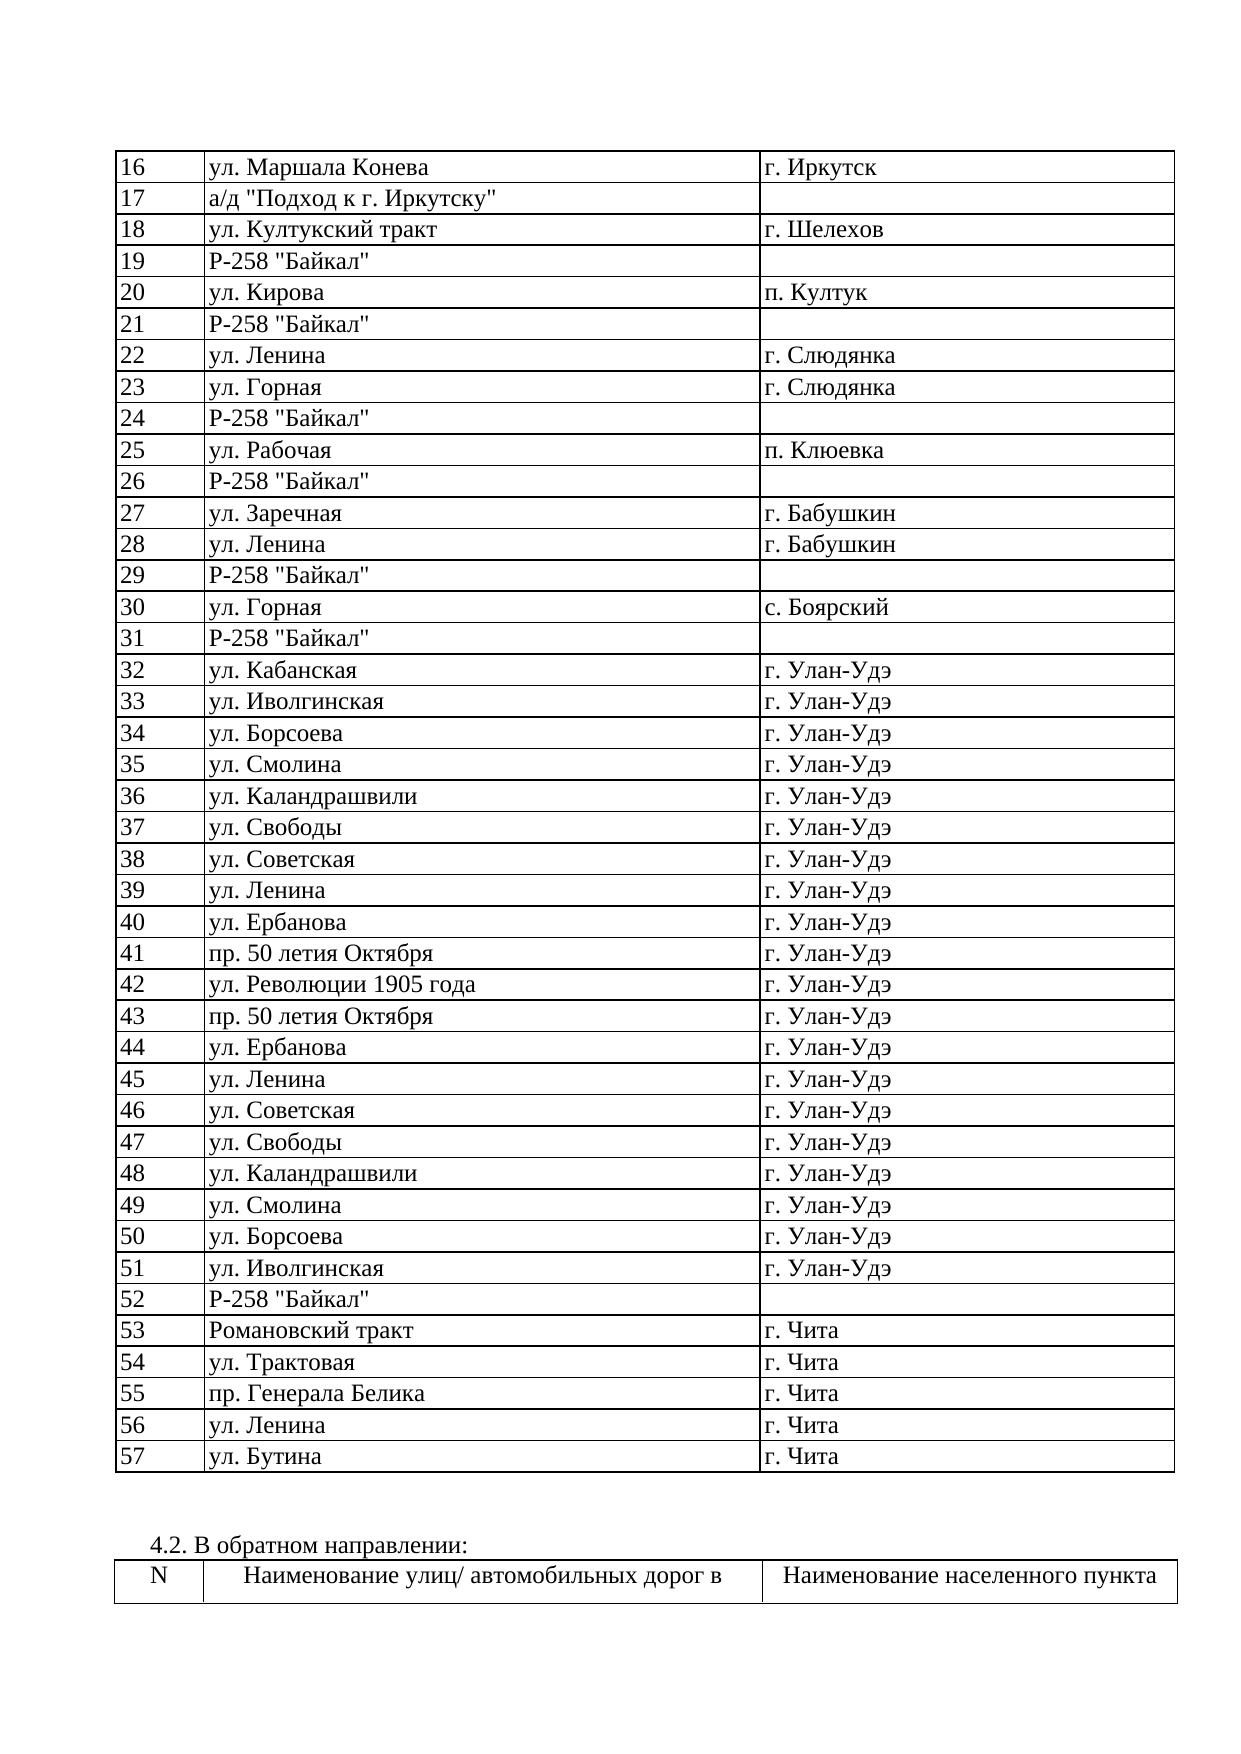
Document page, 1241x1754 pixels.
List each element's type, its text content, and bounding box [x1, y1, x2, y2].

table_cell г. Слюдянка [761, 372, 1174, 402]
table_cell Р-258 "Байкал" [205, 623, 759, 653]
table_cell ул. Ербанова [205, 1032, 759, 1062]
table_cell г. Иркутск [761, 152, 1174, 181]
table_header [763, 1561, 1177, 1602]
table_cell Р-258 "Байкал" [205, 246, 759, 276]
table_cell 54 [117, 1347, 204, 1377]
table_cell 40 [117, 907, 204, 936]
table_cell Р-258 "Байкал" [205, 561, 759, 590]
table_cell г. Бабушкин [761, 498, 1174, 527]
table_cell г. Улан-Удэ [761, 1253, 1174, 1282]
table_cell ул. Свободы [205, 812, 759, 842]
table_cell [761, 309, 1174, 339]
table_cell ул. Революции 1905 года [205, 970, 759, 999]
table_cell 32 [117, 655, 204, 685]
table_cell 27 [117, 498, 204, 527]
table_cell пр. Генерала Белика [205, 1378, 759, 1408]
table_cell 17 [117, 183, 204, 213]
table_cell 44 [117, 1032, 204, 1062]
table_cell 19 [117, 246, 204, 276]
table_cell г. Улан-Удэ [761, 686, 1174, 716]
table_cell 51 [117, 1253, 204, 1282]
table_cell 34 [117, 718, 204, 748]
table_cell г. Чита [761, 1378, 1174, 1408]
table_cell 29 [117, 561, 204, 590]
table_cell 39 [117, 875, 204, 905]
table_cell г. Улан-Удэ [761, 655, 1174, 685]
table_cell г. Улан-Удэ [761, 1158, 1174, 1188]
table_cell Р-258 "Байкал" [205, 309, 759, 339]
table_cell 25 [117, 435, 204, 464]
table_cell г. Бабушкин [761, 529, 1174, 559]
table_cell ул. Ленина [205, 529, 759, 559]
table_cell Романовский тракт [205, 1316, 759, 1345]
table_cell г. Улан-Удэ [761, 781, 1174, 811]
table_cell 48 [117, 1158, 204, 1188]
table_cell 52 [117, 1284, 204, 1314]
table_cell г. Шелехов [761, 215, 1174, 244]
table_cell ул. Кабанская [205, 655, 759, 685]
table_cell г. Улан-Удэ [761, 907, 1174, 936]
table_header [204, 1561, 762, 1602]
table_cell ул. Ленина [205, 1410, 759, 1440]
table_cell ул. Смолина [205, 749, 759, 779]
table_cell 45 [117, 1064, 204, 1094]
table_cell 28 [117, 529, 204, 559]
table_cell 30 [117, 592, 204, 622]
table_cell 20 [117, 277, 204, 307]
table_cell ул. Ленина [205, 1064, 759, 1094]
table_cell ул. Советская [205, 844, 759, 873]
table_cell г. Улан-Удэ [761, 875, 1174, 905]
text 4.2. В обратном направлении: [150, 1530, 1090, 1559]
table_cell 42 [117, 970, 204, 999]
table_cell с. Боярский [761, 592, 1174, 622]
table_cell ул. Иволгинская [205, 686, 759, 716]
table_cell 35 [117, 749, 204, 779]
table_cell 43 [117, 1001, 204, 1031]
table_cell г. Улан-Удэ [761, 938, 1174, 968]
table_cell г. Чита [761, 1347, 1174, 1377]
table_cell пр. 50 летия Октября [205, 1001, 759, 1031]
table_cell ул. Заречная [205, 498, 759, 527]
table_cell г. Чита [761, 1316, 1174, 1345]
table_cell 49 [117, 1190, 204, 1219]
table_cell г. Улан-Удэ [761, 1190, 1174, 1219]
table_cell [761, 246, 1174, 276]
table_cell ул. Трактовая [205, 1347, 759, 1377]
table_cell 41 [117, 938, 204, 968]
table_cell 55 [117, 1378, 204, 1408]
table_cell 22 [117, 340, 204, 370]
table_cell п. Култук [761, 277, 1174, 307]
table_cell [761, 1284, 1174, 1314]
table_cell 18 [117, 215, 204, 244]
table_cell ул. Ленина [205, 340, 759, 370]
table_cell 50 [117, 1221, 204, 1251]
table_cell 33 [117, 686, 204, 716]
table_cell ул. Каландрашвили [205, 1158, 759, 1188]
table_cell [761, 561, 1174, 590]
table_cell г. Чита [761, 1410, 1174, 1440]
table_cell 31 [117, 623, 204, 653]
table_cell Р-258 "Байкал" [205, 1284, 759, 1314]
table_cell 47 [117, 1127, 204, 1157]
table_cell ул. Ербанова [205, 907, 759, 936]
table_cell [761, 403, 1174, 433]
table_cell пр. 50 летия Октября [205, 938, 759, 968]
table_cell г. Улан-Удэ [761, 844, 1174, 873]
table_header N п/п [115, 1561, 203, 1602]
table_cell ул. Каландрашвили [205, 781, 759, 811]
table_cell ул. Борсоева [205, 718, 759, 748]
table_cell г. Улан-Удэ [761, 1064, 1174, 1094]
table_cell 57 [117, 1441, 204, 1471]
table_cell г. Улан-Удэ [761, 1221, 1174, 1251]
table_cell 16 [117, 152, 204, 181]
table_cell [761, 623, 1174, 653]
table_cell Р-258 "Байкал" [205, 403, 759, 433]
table_cell ул. Горная [205, 372, 759, 402]
table_cell а/д "Подход к г. Иркутску" [205, 183, 759, 213]
table_cell г. Улан-Удэ [761, 718, 1174, 748]
table_cell г. Улан-Удэ [761, 1127, 1174, 1157]
table_cell г. Улан-Удэ [761, 1095, 1174, 1125]
table_cell 37 [117, 812, 204, 842]
table_cell 26 [117, 466, 204, 496]
table_cell ул. Рабочая [205, 435, 759, 464]
table_cell п. Клюевка [761, 435, 1174, 464]
table_cell ул. Бутина [205, 1441, 759, 1471]
table_cell [761, 466, 1174, 496]
table_cell 36 [117, 781, 204, 811]
table_cell 46 [117, 1095, 204, 1125]
table_cell 38 [117, 844, 204, 873]
table_cell ул. Иволгинская [205, 1253, 759, 1282]
table_cell 21 [117, 309, 204, 339]
table_cell г. Слюдянка [761, 340, 1174, 370]
table_cell г. Улан-Удэ [761, 749, 1174, 779]
table_cell г. Улан-Удэ [761, 1001, 1174, 1031]
table_cell ул. Маршала Конева [205, 152, 759, 181]
table_cell ул. Горная [205, 592, 759, 622]
table_cell 23 [117, 372, 204, 402]
table_cell 56 [117, 1410, 204, 1440]
table_cell [761, 183, 1174, 213]
table_cell 24 [117, 403, 204, 433]
table_cell Р-258 "Байкал" [205, 466, 759, 496]
table_cell ул. Борсоева [205, 1221, 759, 1251]
table_cell ул. Кирова [205, 277, 759, 307]
table_cell 53 [117, 1316, 204, 1345]
table_cell ул. Советская [205, 1095, 759, 1125]
table_cell ул. Смолина [205, 1190, 759, 1219]
table_cell ул. Свободы [205, 1127, 759, 1157]
table_cell ул. Култукский тракт [205, 215, 759, 244]
table_cell г. Улан-Удэ [761, 970, 1174, 999]
table_cell г. Улан-Удэ [761, 812, 1174, 842]
table_cell г. Улан-Удэ [761, 1032, 1174, 1062]
table_cell г. Чита [761, 1441, 1174, 1471]
table_cell ул. Ленина [205, 875, 759, 905]
